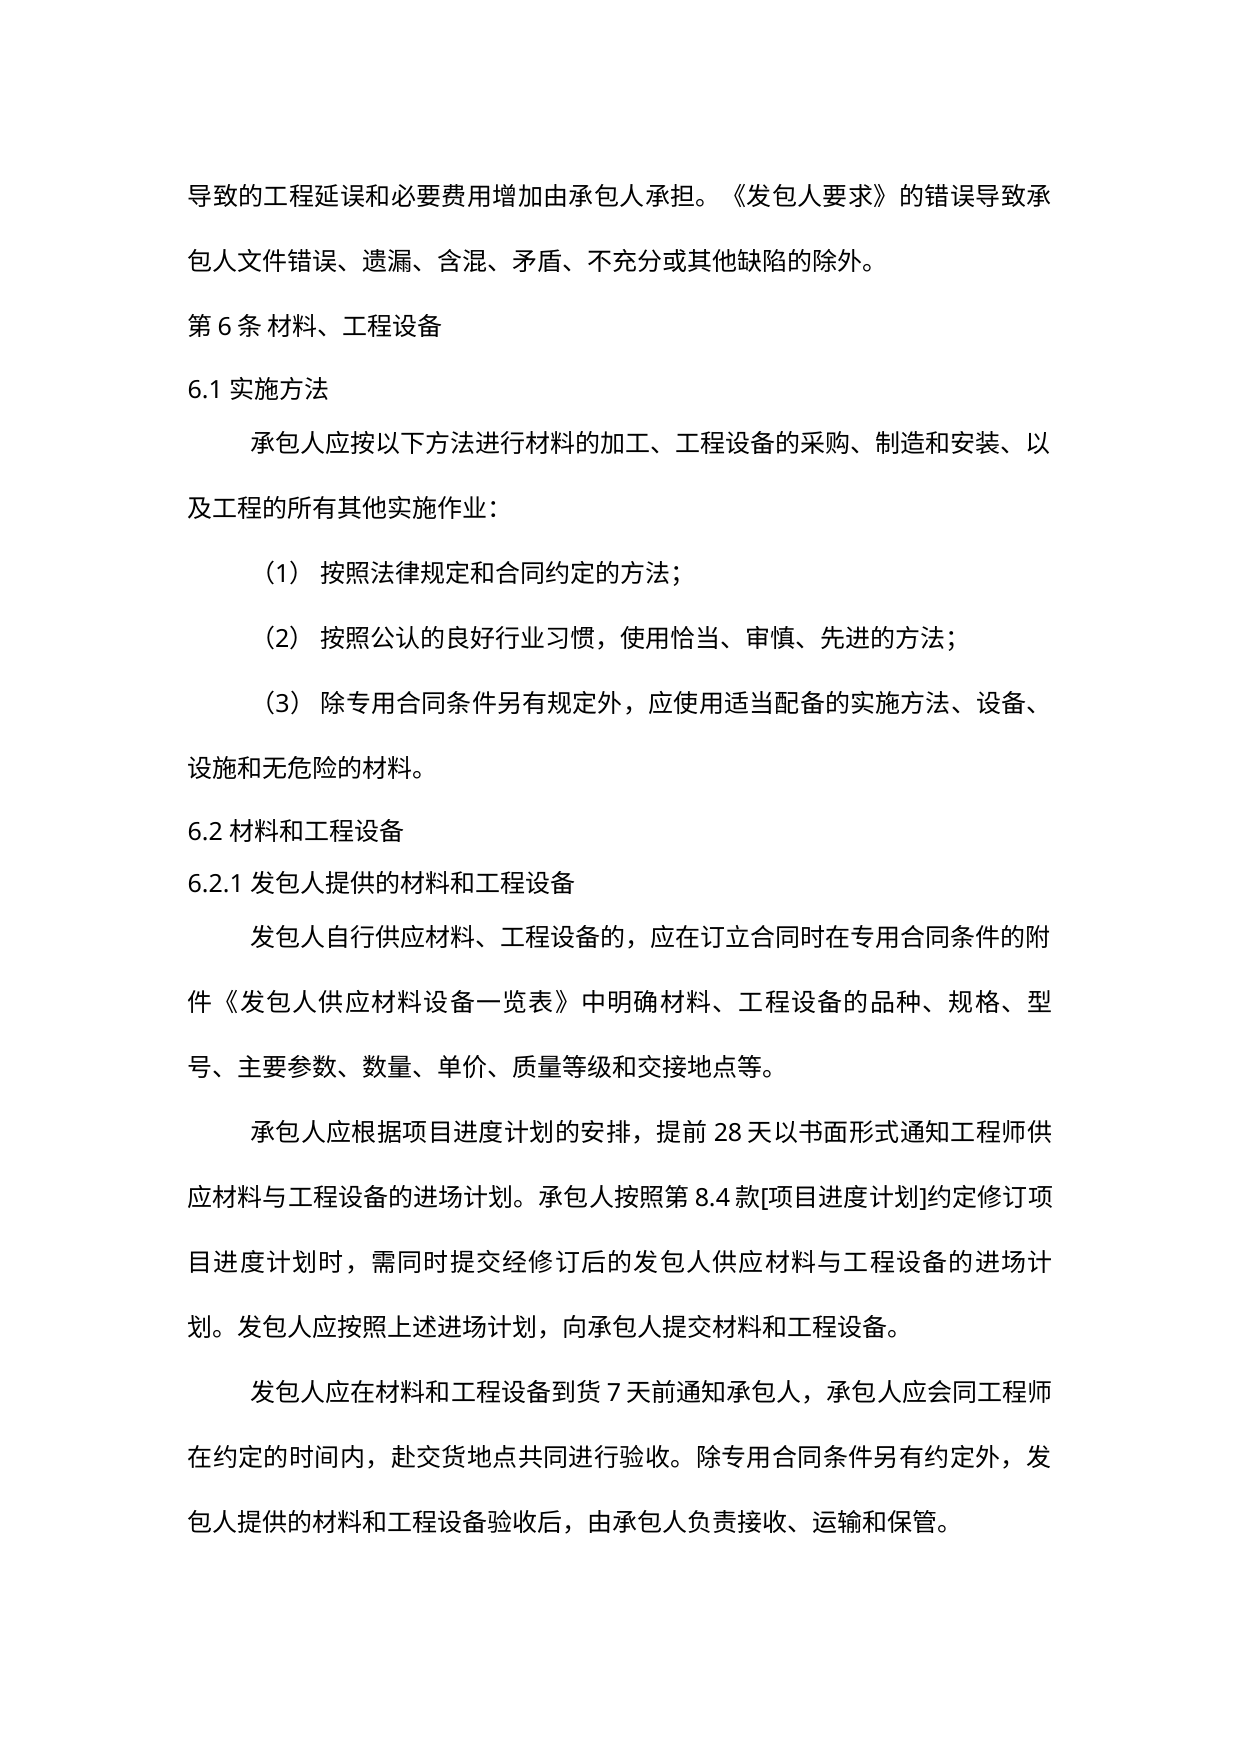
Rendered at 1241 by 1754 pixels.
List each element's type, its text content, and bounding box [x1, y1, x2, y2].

text 承包人应根据项目进度计划的安排，提前28天以书面形式通知工程师供应材料与工程设备的进场计划。承包人按照第8.4款[项目进度计划]约定修订项目进度计划时，需同时提交经修订后的发包人供应材料与工程设备的进场计划。发包人应按照上述进场计划，向承包人提交材料和工程设备。 [187, 1098, 1053, 1358]
list 6.2.1 发包人提供的材料和工程设备 [187, 851, 1053, 903]
text 发包人应在材料和工程设备到货7天前通知承包人，承包人应会同工程师在约定的时间内，赴交货地点共同进行验收。除专用合同条件另有约定外，发包人提供的材料和工程设备验收后，由承包人负责接收、运输和保管。 [187, 1358, 1053, 1553]
text （1） 按照法律规定和合同约定的方法； [187, 539, 1053, 604]
text 发包人自行供应材料、工程设备的，应在订立合同时在专用合同条件的附件《发包人供应材料设备一览表》中明确材料、工程设备的品种、规格、型号、主要参数、数量、单价、质量等级和交接地点等。 [187, 903, 1053, 1098]
list 第6条 材料、工程设备 [187, 292, 1053, 357]
list 6.2 材料和工程设备 [187, 799, 1053, 851]
text 承包人应按以下方法进行材料的加工、工程设备的采购、制造和安装、以及工程的所有其他实施作业： [187, 409, 1053, 539]
list 6.1 实施方法 [187, 357, 1053, 409]
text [187, 162, 1053, 292]
text （2） 按照公认的良好行业习惯，使用恰当、审慎、先进的方法； [187, 604, 1053, 669]
text （3） 除专用合同条件另有规定外，应使用适当配备的实施方法、设备、设施和无危险的材料。 [187, 669, 1053, 799]
